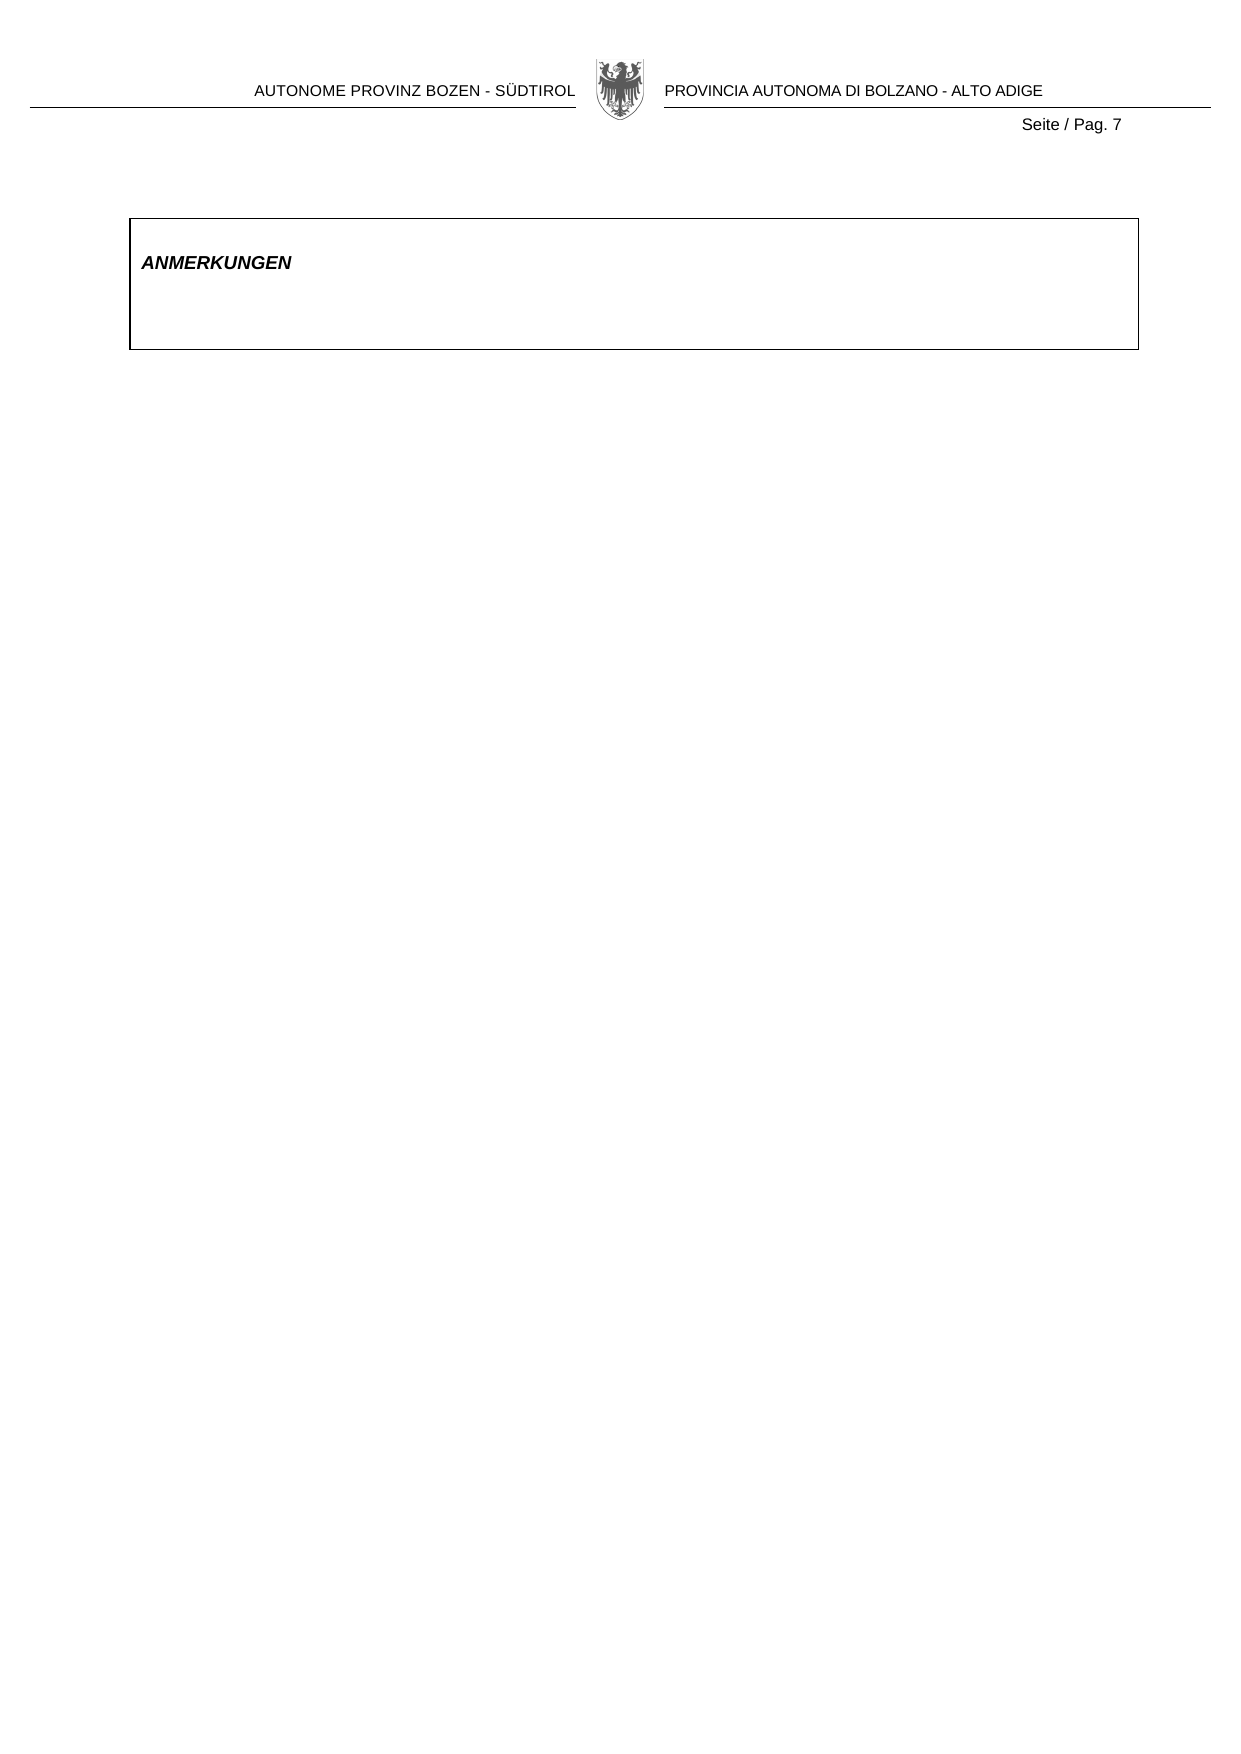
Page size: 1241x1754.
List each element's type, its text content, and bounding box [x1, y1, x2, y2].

table_header ANMERKUNGEN [131, 219, 1138, 348]
picture [596, 59, 644, 120]
